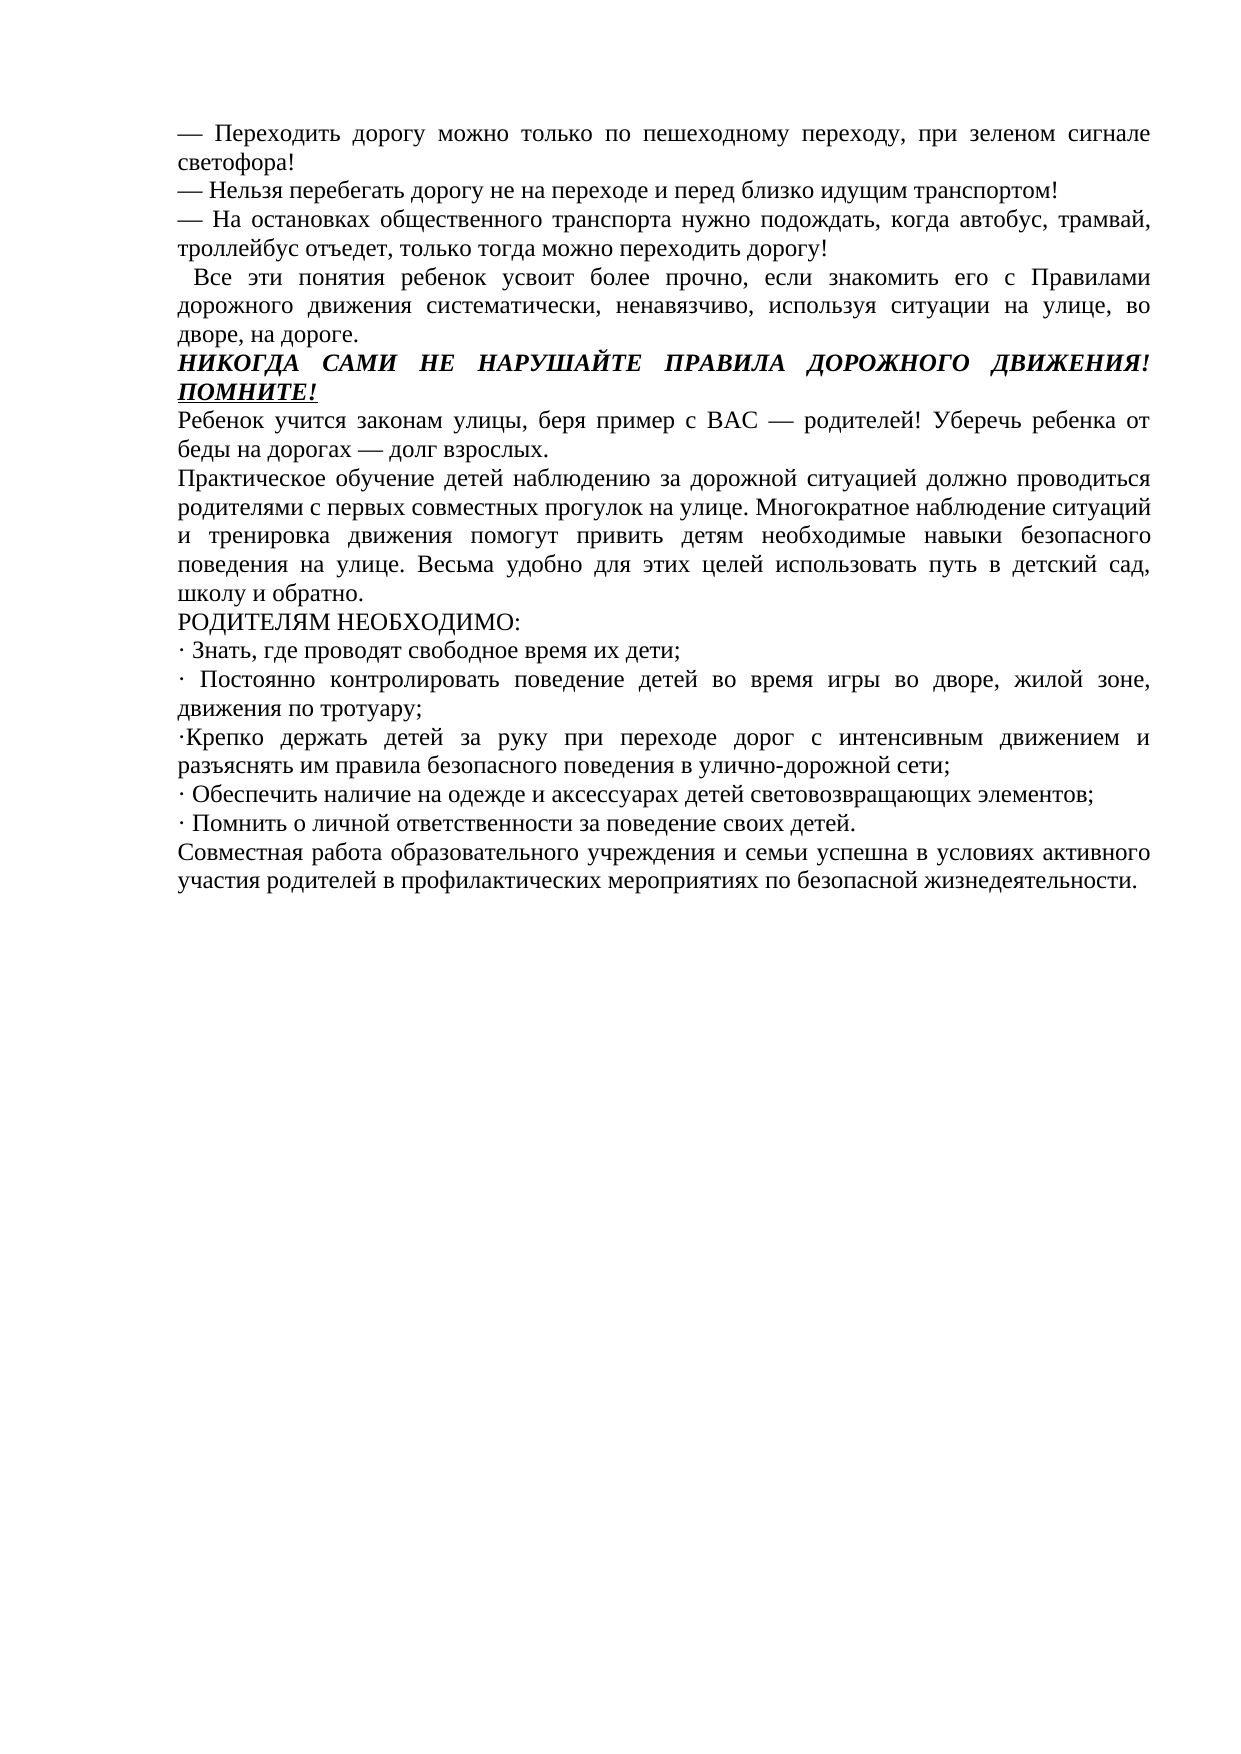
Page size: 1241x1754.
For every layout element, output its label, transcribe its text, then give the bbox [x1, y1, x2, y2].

text · Помнить о личной ответственности за поведение своих детей. [177, 808, 1152, 837]
text — Переходить дорогу можно только по пешеходному переходу, при зеленом сигнале светофора! [177, 118, 1152, 176]
text НИКОГДА САМИ НЕ НАРУШАЙТЕ ПРАВИЛА ДОРОЖНОГО ДВИЖЕНИЯ! ПОМНИТЕ! [177, 348, 1152, 406]
text — На остановках общественного транспорта нужно подождать, когда автобус, трамвай, троллейбус отъедет, только тогда можно переходить дорогу! [177, 204, 1152, 262]
text · Знать, где проводят свободное время их дети; [177, 636, 1152, 664]
text · Постоянно контролировать поведение детей во время игры во дворе, жилой зоне, движения по тротуару; [177, 664, 1152, 722]
text ·Крепко держать детей за руку при переходе дорог с интенсивным движением и разъяснять им правила безопасного поведения в улично-дорожной сети; [177, 722, 1152, 779]
text — Нельзя перебегать дорогу не на переходе и перед близко идущим транспортом! [177, 176, 1152, 204]
text РОДИТЕЛЯМ НЕОБХОДИМО: [177, 607, 1152, 636]
text Практическое обучение детей наблюдению за дорожной ситуацией должно проводиться родителями с первых совместных прогулок на улице. Многократное наблюдение ситуаций и тренировка движения помогут привить детям необходимые навыки безопасного поведения на улице. Весьма удобно для этих целей использовать путь в детский сад, школу и обратно. [177, 463, 1152, 607]
text Ребенок учится законам улицы, беря пример с ВАС — родителей! Уберечь ребенка от беды на дорогах — долг взрослых. [177, 406, 1152, 463]
text Совместная работа образовательного учреждения и семьи успешна в условиях активного участия родителей в профилактических мероприятиях по безопасной жизнедеятельности. [177, 837, 1152, 894]
text Все эти понятия ребенок усвоит более прочно, если знакомить его с Правилами дорожного движения систематически, ненавязчиво, используя ситуации на улице, во дворе, на дороге. [177, 262, 1152, 348]
text · Обеспечить наличие на одежде и аксессуарах детей световозвращающих элементов; [177, 779, 1152, 808]
